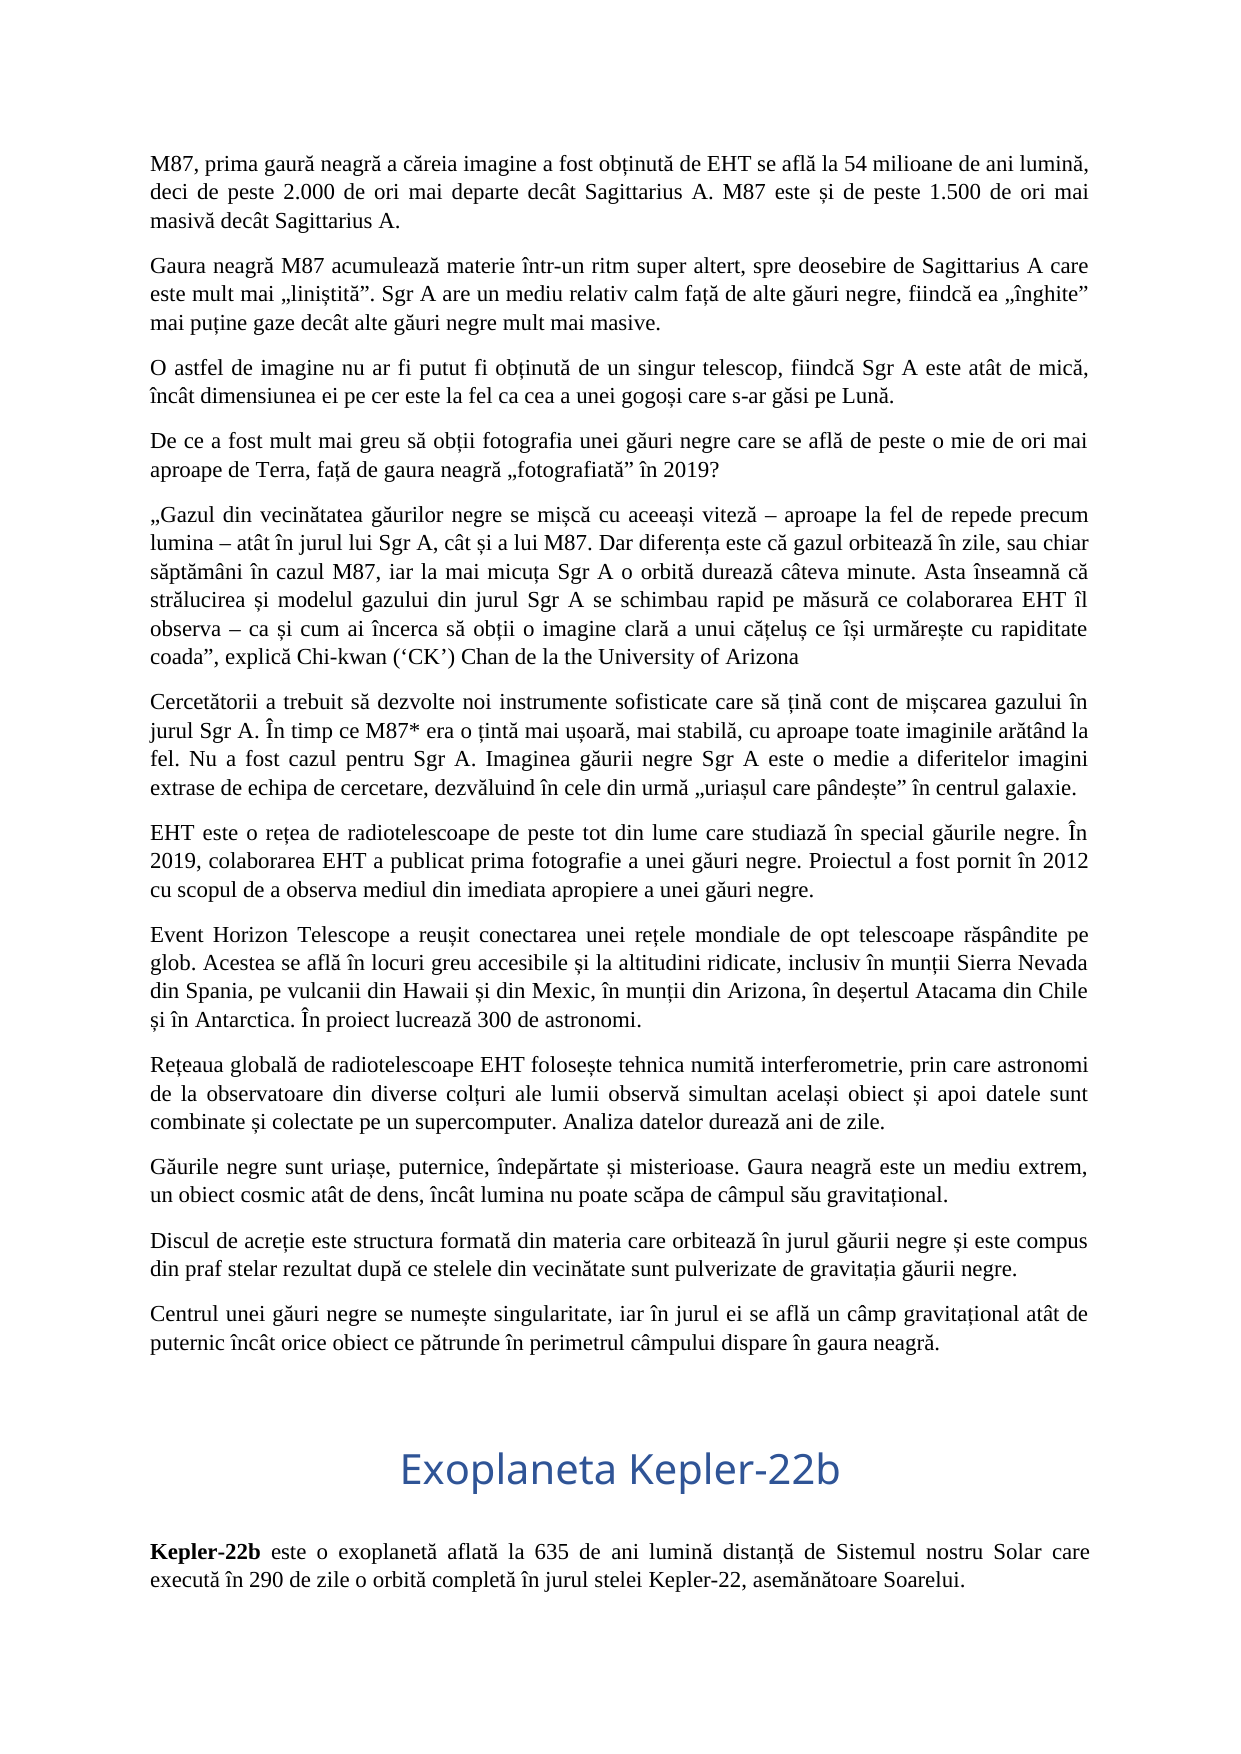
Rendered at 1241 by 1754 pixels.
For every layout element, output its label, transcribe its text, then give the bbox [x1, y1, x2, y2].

subtitle Exoplaneta Kepler-22b [150, 1440, 1090, 1496]
text „Gazul din vecinătatea găurilor negre se mișcă cu aceeași viteză – aproape la fel de repede precum lumina – atât în ​​jurul lui Sgr A, cât și a lui M87. Dar diferența este că gazul orbitează în zile, sau chiar săptămâni în cazul M87, iar la mai micuța Sgr A o orbită durează câteva minute. Asta înseamnă că strălucirea și modelul gazului din jurul Sgr A se schimbau rapid pe măsură ce colaborarea EHT îl observa – ca și cum ai încerca să obții o imagine clară a unui cățeluș ce își urmărește cu rapiditate coada”, explică Chi-kwan (‘CK’) Chan de la the University of Arizona [150, 501, 1090, 669]
text Cercetătorii a trebuit să dezvolte noi instrumente sofisticate care să țină cont de mișcarea gazului în jurul Sgr A. În timp ce M87* era o țintă mai ușoară, mai stabilă, cu aproape toate imaginile arătând la fel. Nu a fost cazul pentru Sgr A. Imaginea găurii negre Sgr A este o medie a diferitelor imagini extrase de echipa de cercetare, dezvăluind în cele din urmă „uriașul care pândește” în centrul galaxie. [150, 688, 1090, 800]
text O astfel de imagine nu ar fi putut fi obținută de un singur telescop, fiindcă Sgr A este atât de mică, încât dimensiunea ei pe cer este la fel ca cea a unei gogoși care s-ar găsi pe Lună. [150, 354, 1090, 409]
text Gaura neagră M87 acumulează materie într-un ritm super altert, spre deosebire de Sagittarius A care este mult mai „liniștită”. Sgr A are un mediu relativ calm față de alte găuri negre, fiindcă ea „înghite” mai puține gaze decât alte găuri negre mult mai masive. [150, 252, 1090, 335]
text Centrul unei găuri negre se numește singularitate, iar în jurul ei se află un câmp gravitațional atât de puternic încât orice obiect ce pătrunde în perimetrul câmpului dispare în gaura neagră. [150, 1300, 1090, 1355]
text Event Horizon Telescope a reușit conectarea unei rețele mondiale de opt telescoape răspândite pe glob. Acestea se află în locuri greu accesibile și la altitudini ridicate, inclusiv în munții Sierra Nevada din Spania, pe vulcanii din Hawaii și din Mexic, în munții din Arizona, în deșertul Atacama din Chile și în Antarctica. În proiect lucrează 300 de astronomi. [150, 921, 1090, 1032]
text EHT este o rețea de radiotelescoape de peste tot din lume care studiază în special găurile negre. În 2019, colaborarea EHT a publicat prima fotografie a unei găuri negre. Proiectul a fost pornit în 2012 cu scopul de a observa mediul din imediata apropiere a unei găuri negre. [150, 819, 1090, 902]
text Rețeaua globală de radiotelescoape EHT folosește tehnica numită interferometrie, prin care astronomi de la observatoare din diverse colțuri ale lumii observă simultan același obiect și apoi datele sunt combinate și colectate pe un supercomputer. Analiza datelor durează ani de zile. [150, 1051, 1090, 1134]
text Discul de acreție este structura formată din materia care orbitează în jurul găurii negre și este compus din praf stelar rezultat după ce stelele din vecinătate sunt pulverizate de gravitația găurii negre. [150, 1227, 1090, 1281]
text De ce a fost mult mai greu să obții fotografia unei găuri negre care se află de peste o mie de ori mai aproape de Terra, față de gaura neagră „fotografiată” în 2019? [150, 427, 1090, 482]
text M87, prima gaură neagră a căreia imagine a fost obținută de EHT se află la 54 milioane de ani lumină, deci de peste 2.000 de ori mai departe decât Sagittarius A. M87 este și de peste 1.500 de ori mai masivă decât Sagittarius A. [150, 150, 1090, 233]
text Kepler-22b este o exoplanetă aflată la 635 de ani lumină distanță de Sistemul nostru Solar care execută în 290 de zile o orbită completă în jurul stelei Kepler-22, asemănătoare Soarelui. [150, 1509, 1090, 1592]
text Găurile negre sunt uriașe, puternice, îndepărtate și misterioase. Gaura neagră este un mediu extrem, un obiect cosmic atât de dens, încât lumina nu poate scăpa de câmpul său gravitațional. [150, 1153, 1090, 1208]
